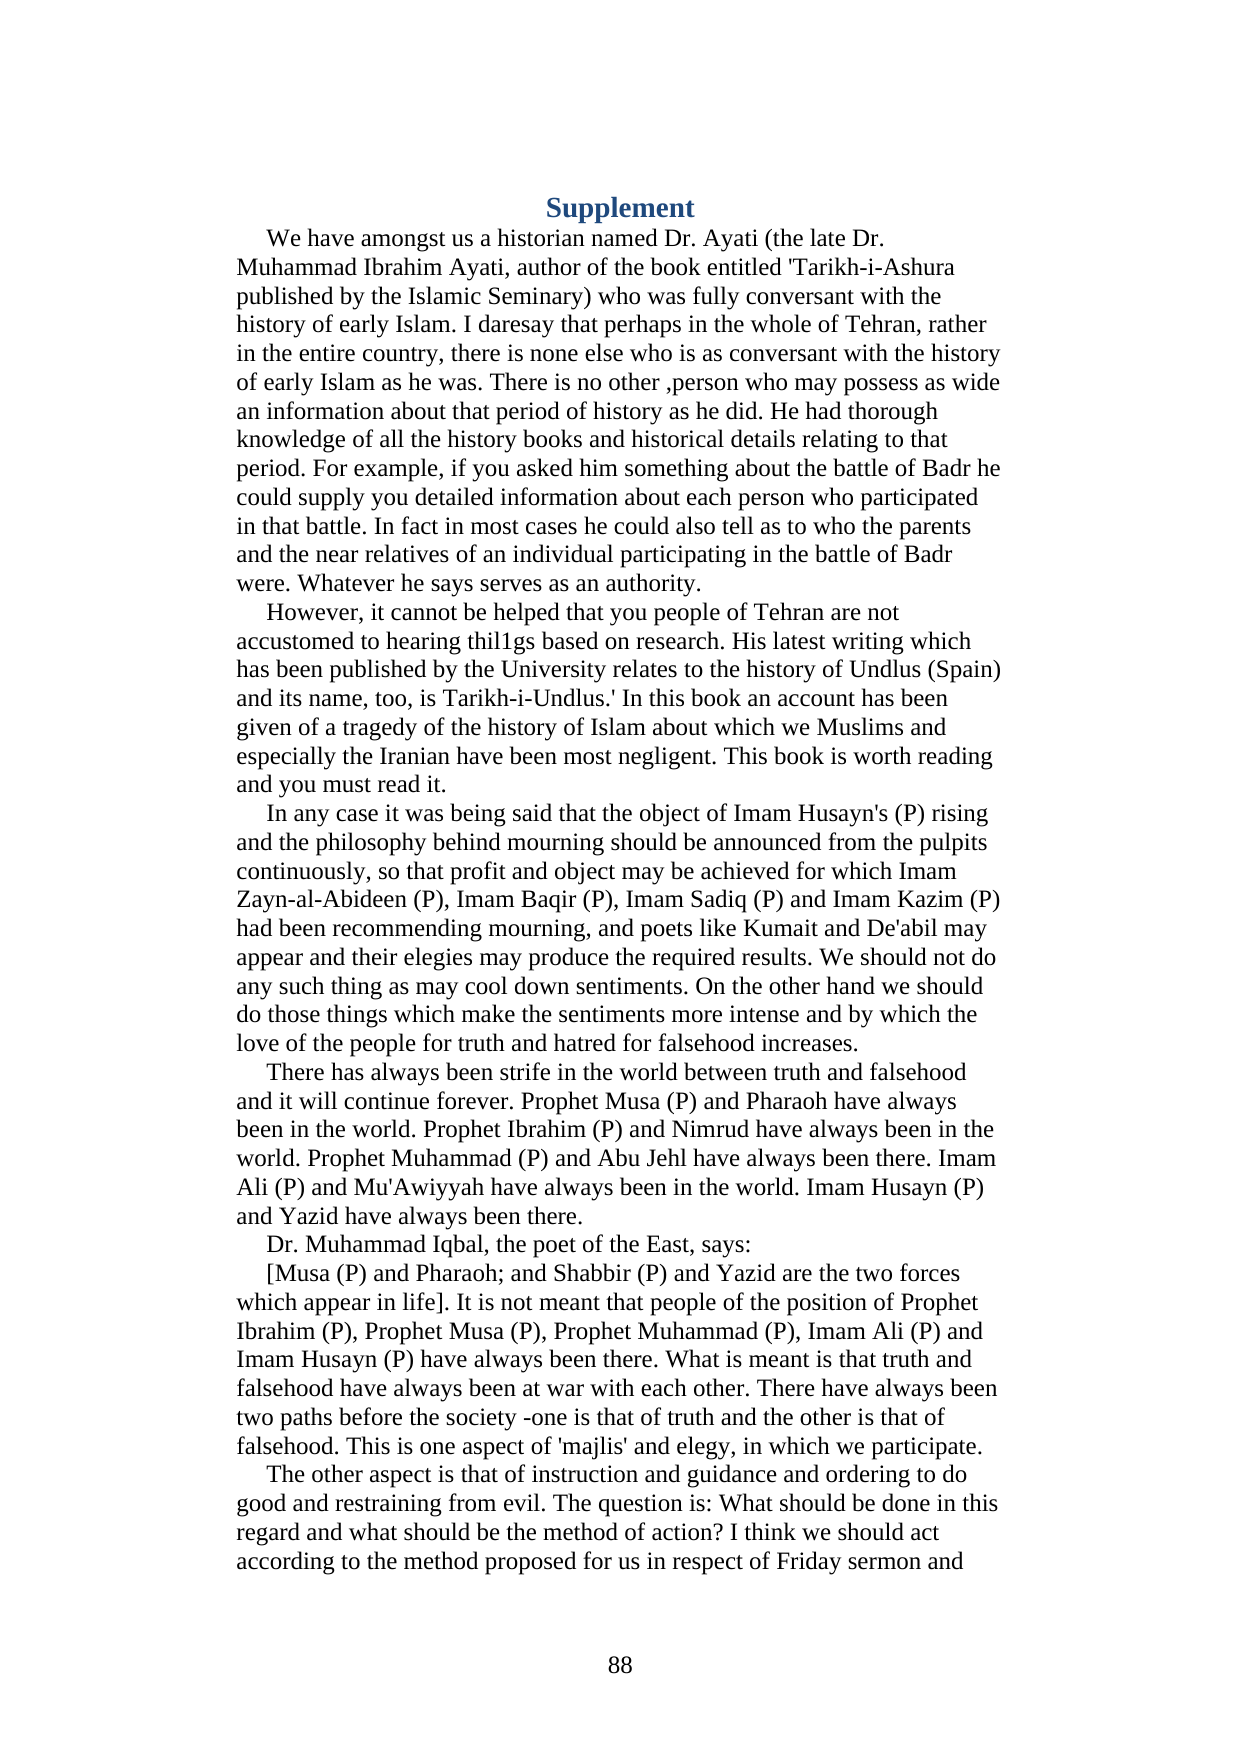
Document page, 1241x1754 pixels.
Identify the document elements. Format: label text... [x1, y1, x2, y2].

subtitle Supplement [236, 190, 1004, 223]
text In any case it was being said that the object of Imam Husayn's (P) rising and the philosophy behind mourning should be announced from the pulpits continuously, so that profit and object may be achieved for which Imam Zayn-al-Abideen (P), Imam Baqir (P), Imam Sadiq (P) and Imam Kazim (P) had been recommending mourning, and poets like Kumait and De'abil may appear and their elegies may produce the required results. We should not do any such thing as may cool down sentiments. On the other hand we should do those things which make the sentiments more intense and by which the love of the people for truth and hatred for falsehood increases. [236, 798, 1004, 1057]
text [236, 1459, 1004, 1574]
text Dr. Muhammad Iqbal, the poet of the East, says: [236, 1229, 1004, 1258]
text There has always been strife in the world between truth and falsehood and it will continue forever. Prophet Musa (P) and Pharaoh have always been in the world. Prophet Ibrahim (P) and Nimrud have always been in the world. Prophet Muhammad (P) and Abu Jehl have always been there. Imam Ali (P) and Mu'Awiyyah have always been in the world. Imam Husayn (P) and Yazid have always been there. [236, 1057, 1004, 1229]
text [Musa (P) and Pharaoh; and Shabbir (P) and Yazid are the two forces which appear in life]. It is not meant that people of the position of Prophet Ibrahim (P), Prophet Musa (P), Prophet Muhammad (P), Imam Ali (P) and Imam Husayn (P) have always been there. What is meant is that truth and falsehood have always been at war with each other. There have always been two paths before the society -one is that of truth and the other is that of falsehood. This is one aspect of 'majlis' and elegy, in which we participate. [236, 1258, 1004, 1459]
text However, it cannot be helped that you people of Tehran are not accustomed to hearing thil1gs based on research. His latest writing which has been published by the University relates to the history of Undlus (Spain) and its name, too, is Tarikh-i-Undlus.' In this book an account has been given of a tragedy of the history of Islam about which we Muslims and especially the Iranian have been most negligent. This book is worth reading and you must read it. [236, 597, 1004, 798]
text We have amongst us a historian named Dr. Ayati (the late Dr. Muhammad Ibrahim Ayati, author of the book entitled 'Tarikh-i-Ashura published by the Islamic Seminary) who was fully conversant with the history of early Islam. I daresay that perhaps in the whole of Tehran, rather in the entire country, there is none else who is as conversant with the history of early Islam as he was. There is no other ,person who may possess as wide an information about that period of history as he did. He had thorough knowledge of all the history books and historical details relating to that period. For example, if you asked him something about the battle of Badr he could supply you detailed information about each person who participated in that battle. In fact in most cases he could also tell as to who the parents and the near relatives of an individual participating in the battle of Badr were. Whatever he says serves as an authority. [236, 223, 1004, 597]
